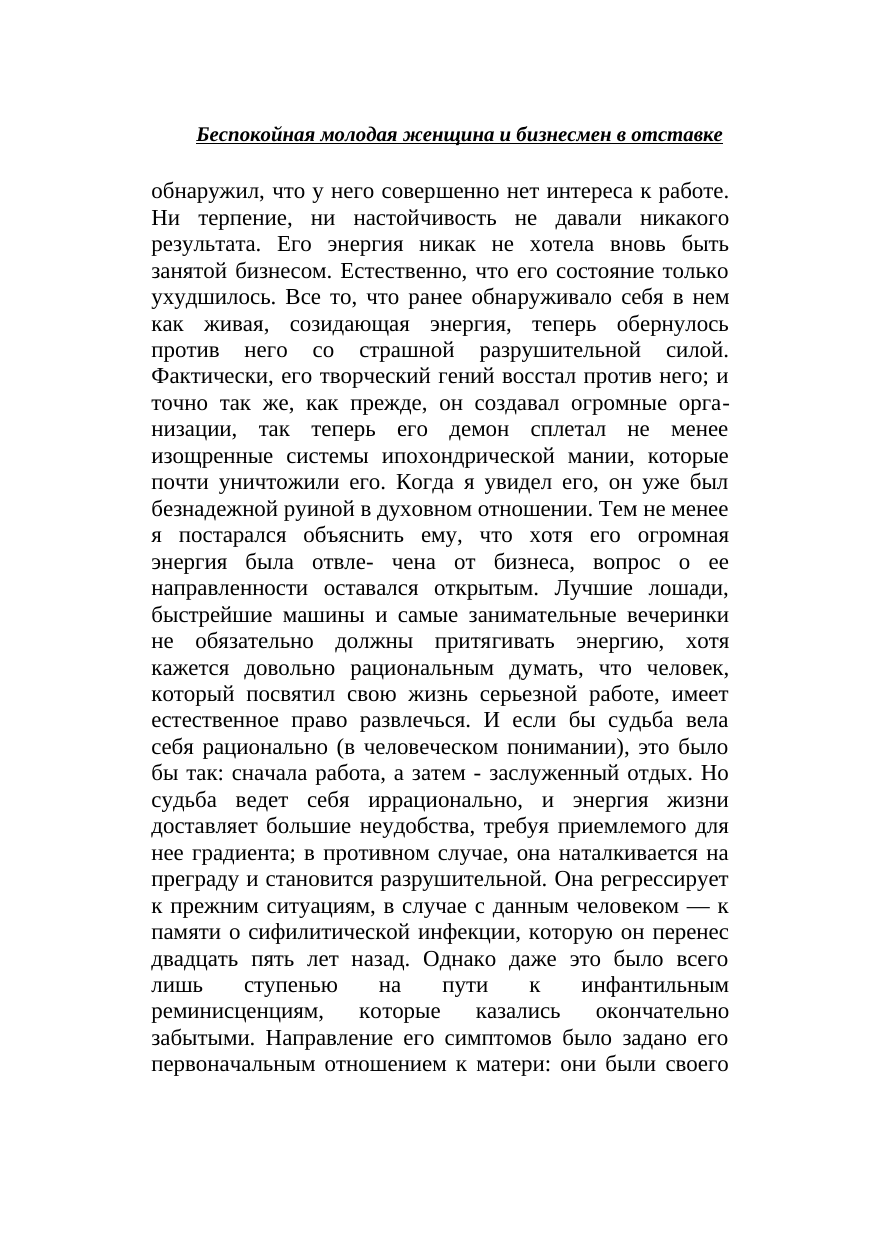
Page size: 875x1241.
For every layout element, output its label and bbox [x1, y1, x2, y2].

text [151, 177, 729, 1077]
